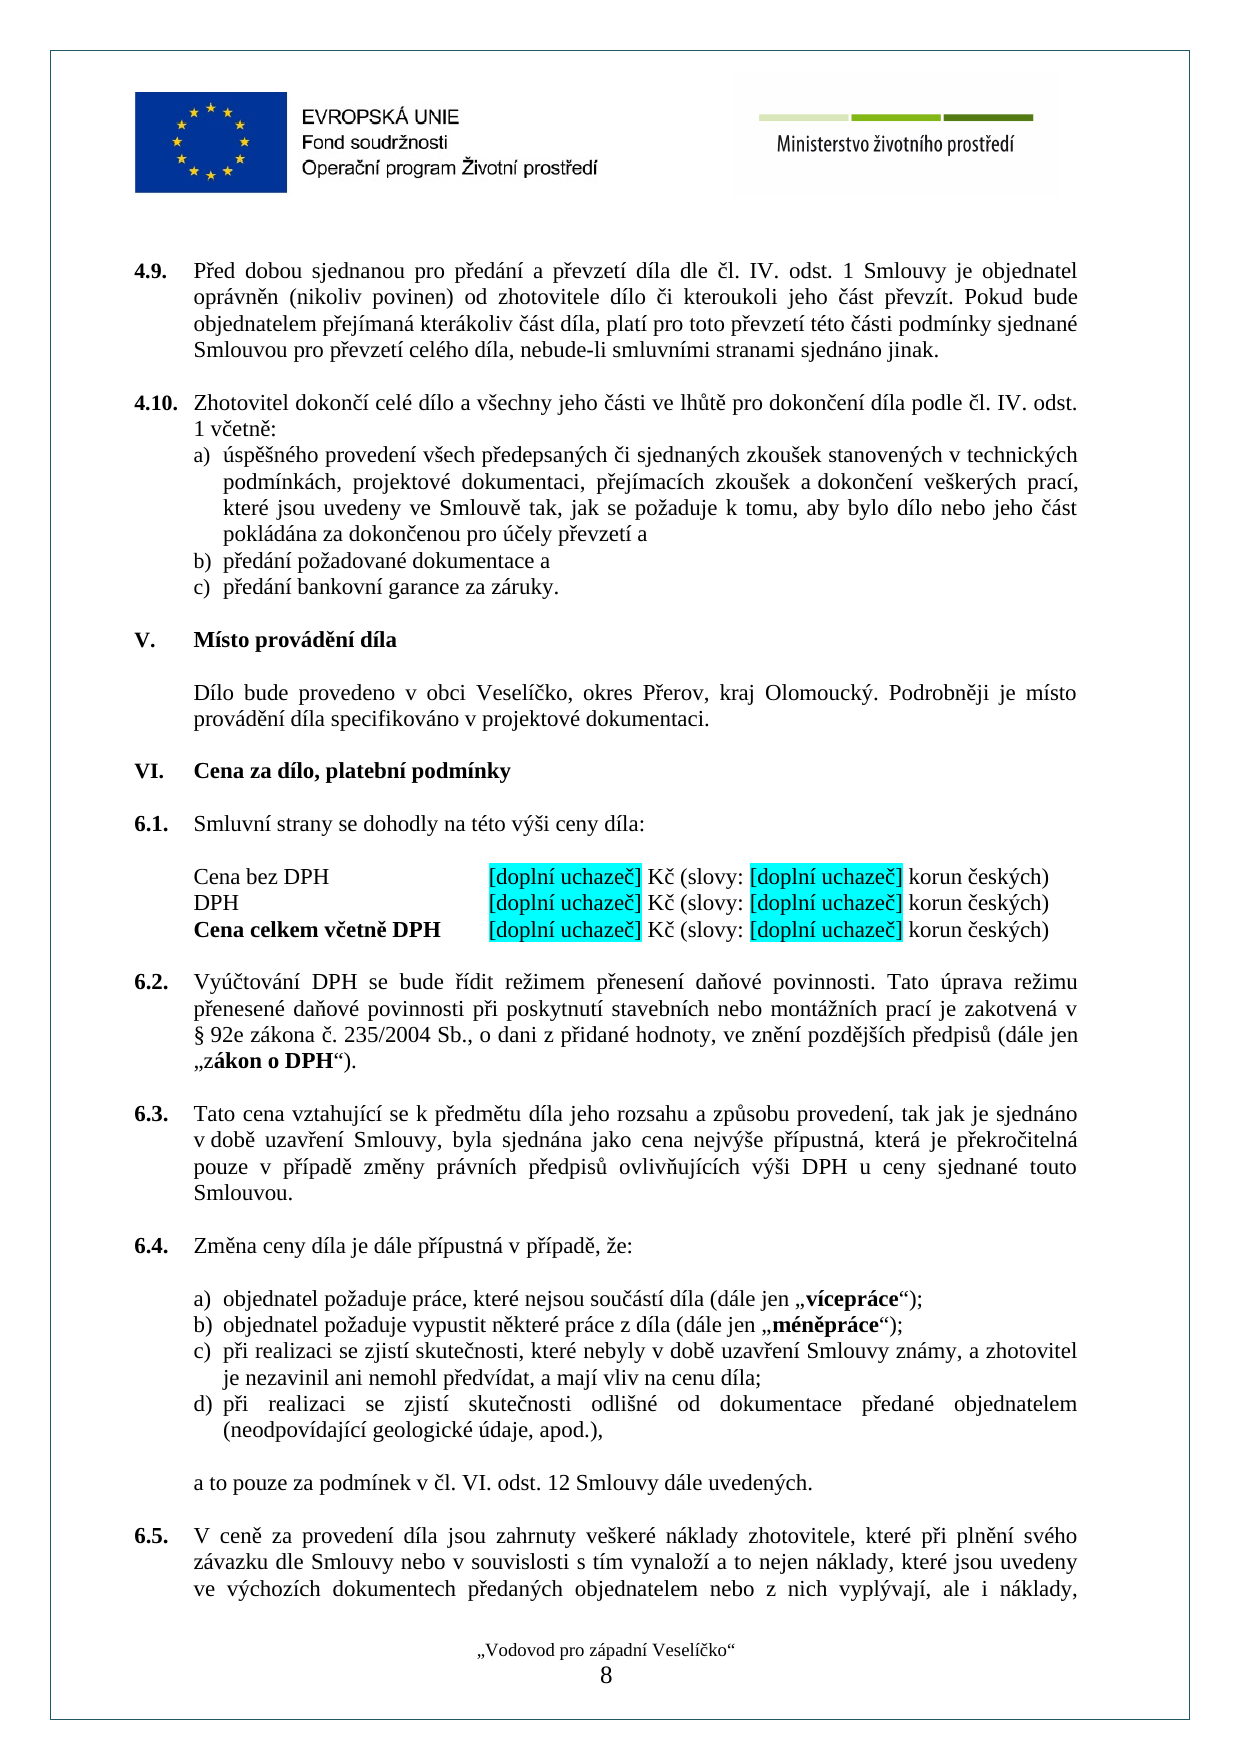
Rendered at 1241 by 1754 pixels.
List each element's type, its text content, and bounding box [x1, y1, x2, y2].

text c) při realizaci se zjistí skutečnosti, které nebyly v době uzavření Smlouvy známy, a zhotovitel je nezavinil ani nemohl předvídat, a mají vliv na cenu díla; [193, 1337, 1079, 1390]
picture [732, 73, 1060, 197]
list Tato cena vztahující se k předmětu díla jeho rozsahu a způsobu provedení, tak jak je sjednáno v době uzavření Smlouvy, byla sjednána jako cena nejvýše přípustná, která je překročitelná pouze v případě změny právních předpisů ovlivňujících výši DPH u ceny sjednané touto Smlouvou. [134, 1100, 1079, 1206]
list Cena za dílo, platební podmínky [134, 758, 1079, 784]
text DPH [doplní uchazeč] Kč (slovy: [doplní uchazeč] korun českých) [903, 889, 1079, 916]
list předání požadované dokumentace a [193, 547, 1079, 573]
list Vyúčtování DPH se bude řídit režimem přenesení daňové povinnosti. Tato úprava režimu přenesené daňové povinnosti při poskytnutí stavebních nebo montážních prací je zakotvená v § 92e zákona č. 235/2004 Sb., o dani z přidané hodnoty, ve znění pozdějších předpisů (dále jen „zákon o DPH“). [134, 968, 1079, 1074]
picture [134, 92, 609, 197]
list předání bankovní garance za záruky. [193, 573, 1079, 599]
text Cena celkem včetně DPH [doplní uchazeč] Kč (slovy: [doplní uchazeč] korun českých) [193, 916, 489, 942]
list Zhotovitel dokončí celé dílo a všechny jeho části ve lhůtě pro dokončení díla podle čl. IV. odst. 1 včetně: [134, 389, 1079, 441]
list Smluvní strany se dohodly na této výši ceny díla: [134, 810, 1079, 837]
list Místo provádění díla [134, 626, 1079, 652]
list Před dobou sjednanou pro předání a převzetí díla dle čl. IV. odst. 1 Smlouvy je objednatel oprávněn (nikoliv povinen) od zhotovitele dílo či kteroukoli jeho část převzít. Pokud bude objednatelem přejímaná kterákoliv část díla, platí pro toto převzetí této části podmínky sjednané Smlouvou pro převzetí celého díla, nebude-li smluvními stranami sjednáno jinak. [134, 257, 1079, 362]
text Cena bez DPH [doplní uchazeč] Kč (slovy: [doplní uchazeč] korun českých) [903, 863, 1079, 889]
text Cena bez DPH [doplní uchazeč] Kč (slovy: [doplní uchazeč] korun českých) [193, 863, 489, 889]
text a to pouze za podmínek v čl. VI. odst. 12 Smlouvy dále uvedených. [193, 1469, 1079, 1496]
text d) při realizaci se zjistí skutečnosti odlišné od dokumentace předané objednatelem (neodpovídající geologické údaje, apod.), [193, 1390, 1079, 1443]
text Dílo bude provedeno v obci Veselíčko, okres Přerov, kraj Olomoucký. Podrobněji je místo provádění díla specifikováno v projektové dokumentaci. [193, 678, 1078, 731]
text b) objednatel požaduje vypustit některé práce z díla (dále jen „méněpráce“); [193, 1311, 1079, 1337]
text DPH [doplní uchazeč] Kč (slovy: [doplní uchazeč] korun českých) [193, 889, 489, 916]
text a) objednatel požaduje práce, které nejsou součástí díla (dále jen „vícepráce“); [193, 1285, 1079, 1311]
list úspěšného provedení všech předepsaných či sjednaných zkoušek stanovených v technických podmínkách, projektové dokumentaci, přejímacích zkoušek a dokončení veškerých prací, které jsou uvedeny ve Smlouvě tak, jak se požaduje k tomu, aby bylo dílo nebo jeho část pokládána za dokončenou pro účely převzetí a [193, 441, 1079, 547]
list Změna ceny díla je dále přípustná v případě, že: [134, 1232, 1079, 1258]
